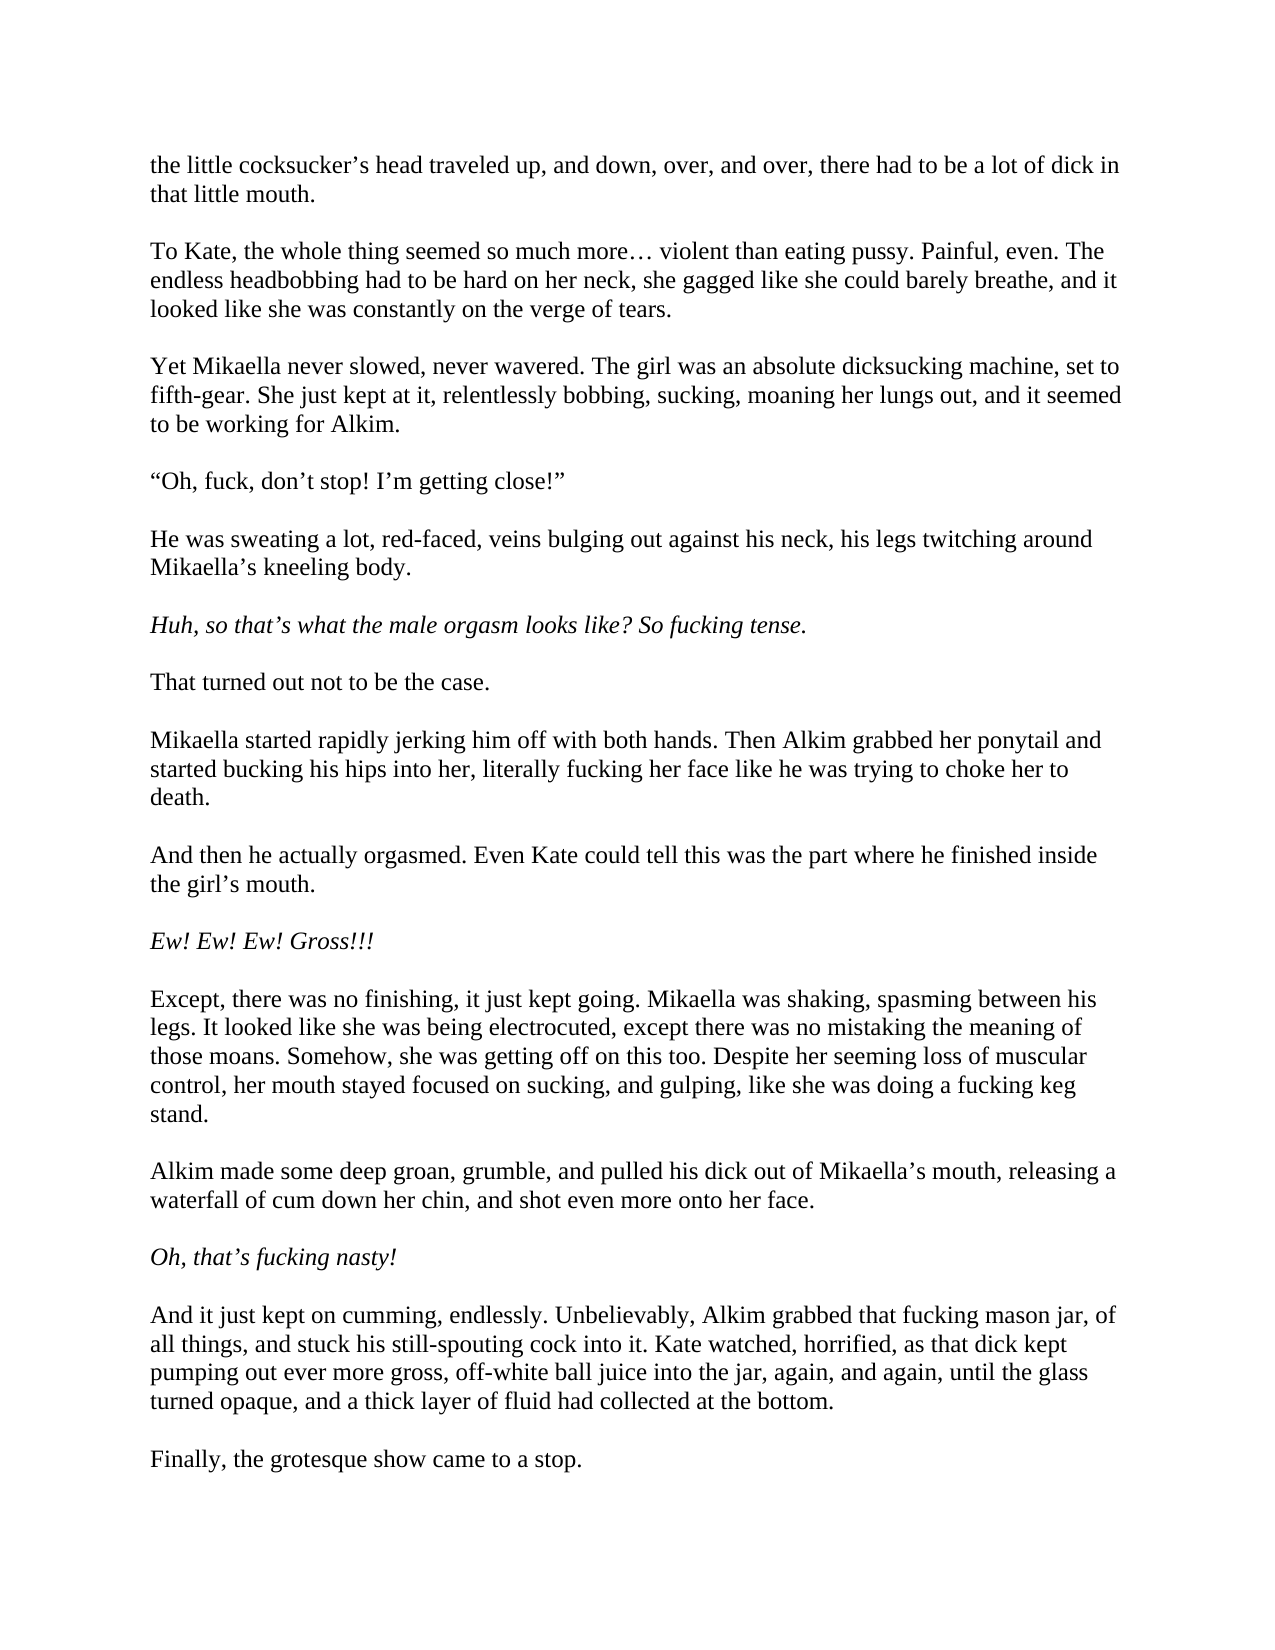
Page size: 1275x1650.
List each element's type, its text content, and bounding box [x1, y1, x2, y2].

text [150, 150, 1125, 207]
text Alkim made some deep groan, grumble, and pulled his dick out of Mikaella’s mouth, releasing a waterfall of cum down her chin, and shot even more onto her face. [150, 1156, 1125, 1214]
text Yet Mikaella never slowed, never wavered. The girl was an absolute dicksucking machine, set to fifth-gear. She just kept at it, relentlessly bobbing, sucking, moaning her lungs out, and it seemed to be working for Alkim. [150, 351, 1125, 437]
text Except, there was no finishing, it just kept going. Mikaella was shaking, spasming between his legs. It looked like she was being electrocuted, except there was no mistaking the meaning of those moans. Somehow, she was getting off on this too. Despite her seeming loss of muscular control, her mouth stayed focused on sucking, and gulping, like she was doing a fucking keg stand. [150, 984, 1125, 1127]
text Mikaella started rapidly jerking him off with both hands. Then Alkim grabbed her ponytail and started bucking his hips into her, literally fucking her face like he was trying to choke her to death. [150, 725, 1125, 811]
text He was sweating a lot, red-faced, veins bulging out against his neck, his legs twitching around Mikaella’s kneeling body. [150, 524, 1125, 581]
text And it just kept on cumming, endlessly. Unbelievably, Alkim grabbed that fucking mason jar, of all things, and stuck his still-spouting cock into it. Kate watched, horrified, as that dick kept pumping out ever more gross, off-white ball juice into the jar, again, and again, until the glass turned opaque, and a thick layer of fluid had collected at the bottom. [150, 1300, 1125, 1415]
text To Kate, the whole thing seemed so much more… violent than eating pussy. Painful, even. The endless headbobbing had to be hard on her neck, she gagged like she could barely breathe, and it looked like she was constantly on the verge of tears. [150, 236, 1125, 322]
text Ew! Ew! Ew! Gross!!! [150, 926, 1125, 955]
text Oh, that’s fucking nasty! [150, 1242, 1125, 1271]
text “Oh, fuck, don’t stop! I’m getting close!” [150, 466, 1125, 495]
text And then he actually orgasmed. Even Kate could tell this was the part where he finished inside the girl’s mouth. [150, 840, 1125, 897]
text That turned out not to be the case. [150, 667, 1125, 696]
text Finally, the grotesque show came to a stop. [150, 1444, 1125, 1472]
text Huh, so that’s what the male orgasm looks like? So fucking tense. [150, 610, 1125, 639]
